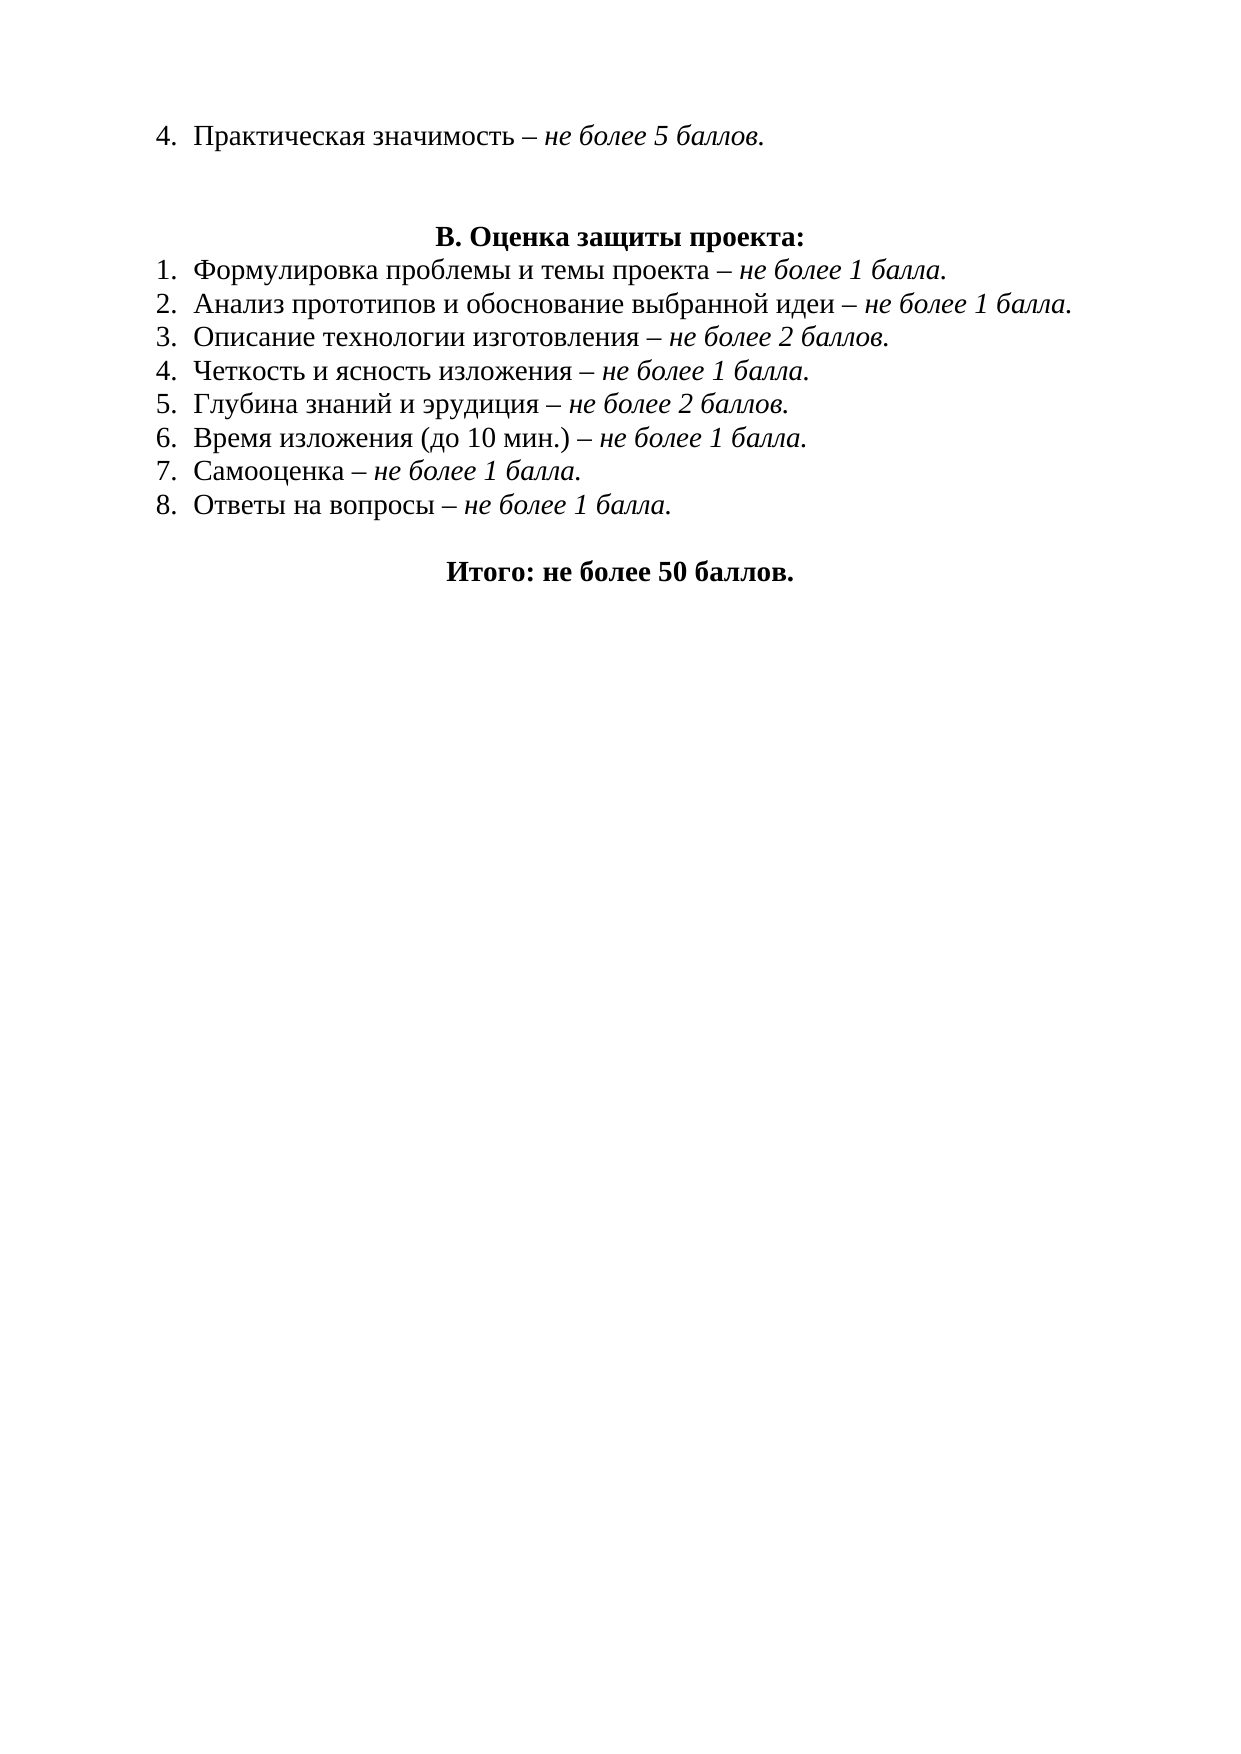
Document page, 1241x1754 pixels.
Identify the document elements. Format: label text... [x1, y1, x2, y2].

list Практическая значимость – не более 5 баллов. [156, 118, 1122, 152]
list Глубина знаний и эрудиция – не более 2 баллов. [156, 386, 1122, 420]
list Время изложения (до 10 мин.) – не более 1 балла. [156, 420, 1122, 453]
list Итого: не более 50 баллов. [118, 554, 1122, 588]
list Формулировка проблемы и темы проекта – не более 1 балла. [156, 252, 1122, 286]
list Описание технологии изготовления – не более 2 баллов. [156, 319, 1122, 353]
list В. Оценка защиты проекта: [118, 219, 1122, 252]
list Самооценка – не более 1 балла. [156, 453, 1122, 487]
list Четкость и ясность изложения – не более 1 балла. [156, 353, 1122, 386]
list Анализ прототипов и обоснование выбранной идеи – не более 1 балла. [156, 286, 1122, 319]
list Ответы на вопросы – не более 1 балла. [156, 487, 1122, 521]
